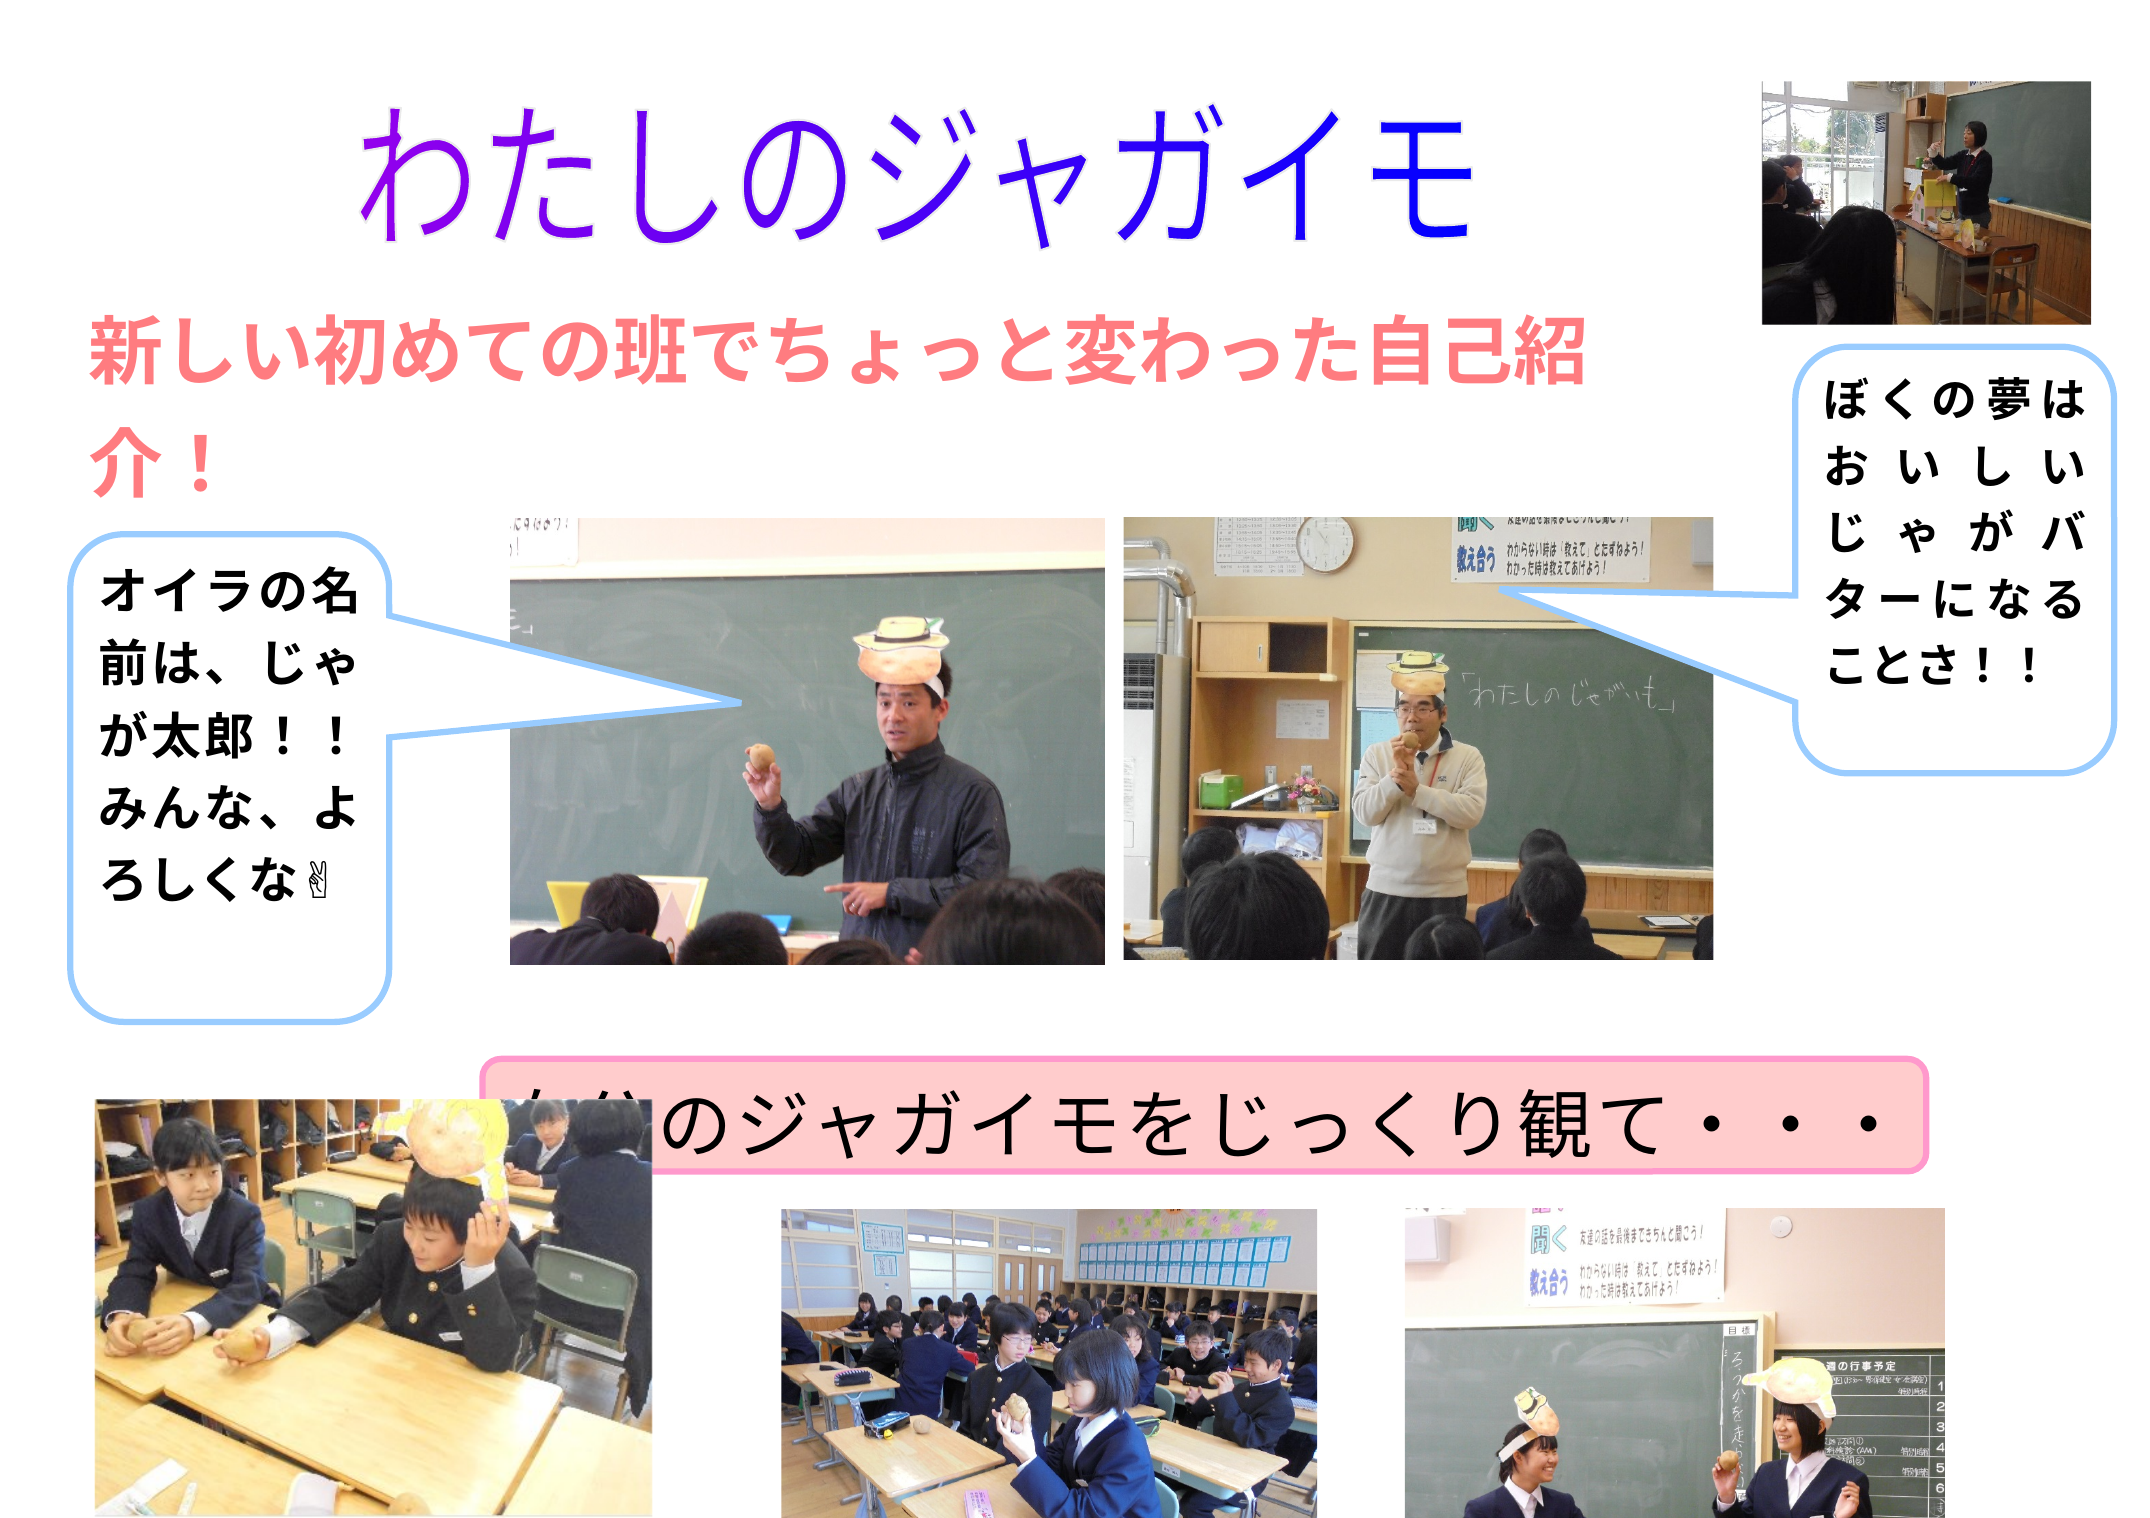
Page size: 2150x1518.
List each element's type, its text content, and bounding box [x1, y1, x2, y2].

text 新しい初めての班でちょっと変わった自己紹介！ [89, 290, 2061, 515]
picture [94, 1099, 653, 1518]
picture [781, 1209, 1318, 1518]
picture [510, 518, 1105, 965]
picture [1123, 517, 1714, 960]
picture [1404, 1208, 1945, 1518]
picture [1761, 81, 2092, 325]
